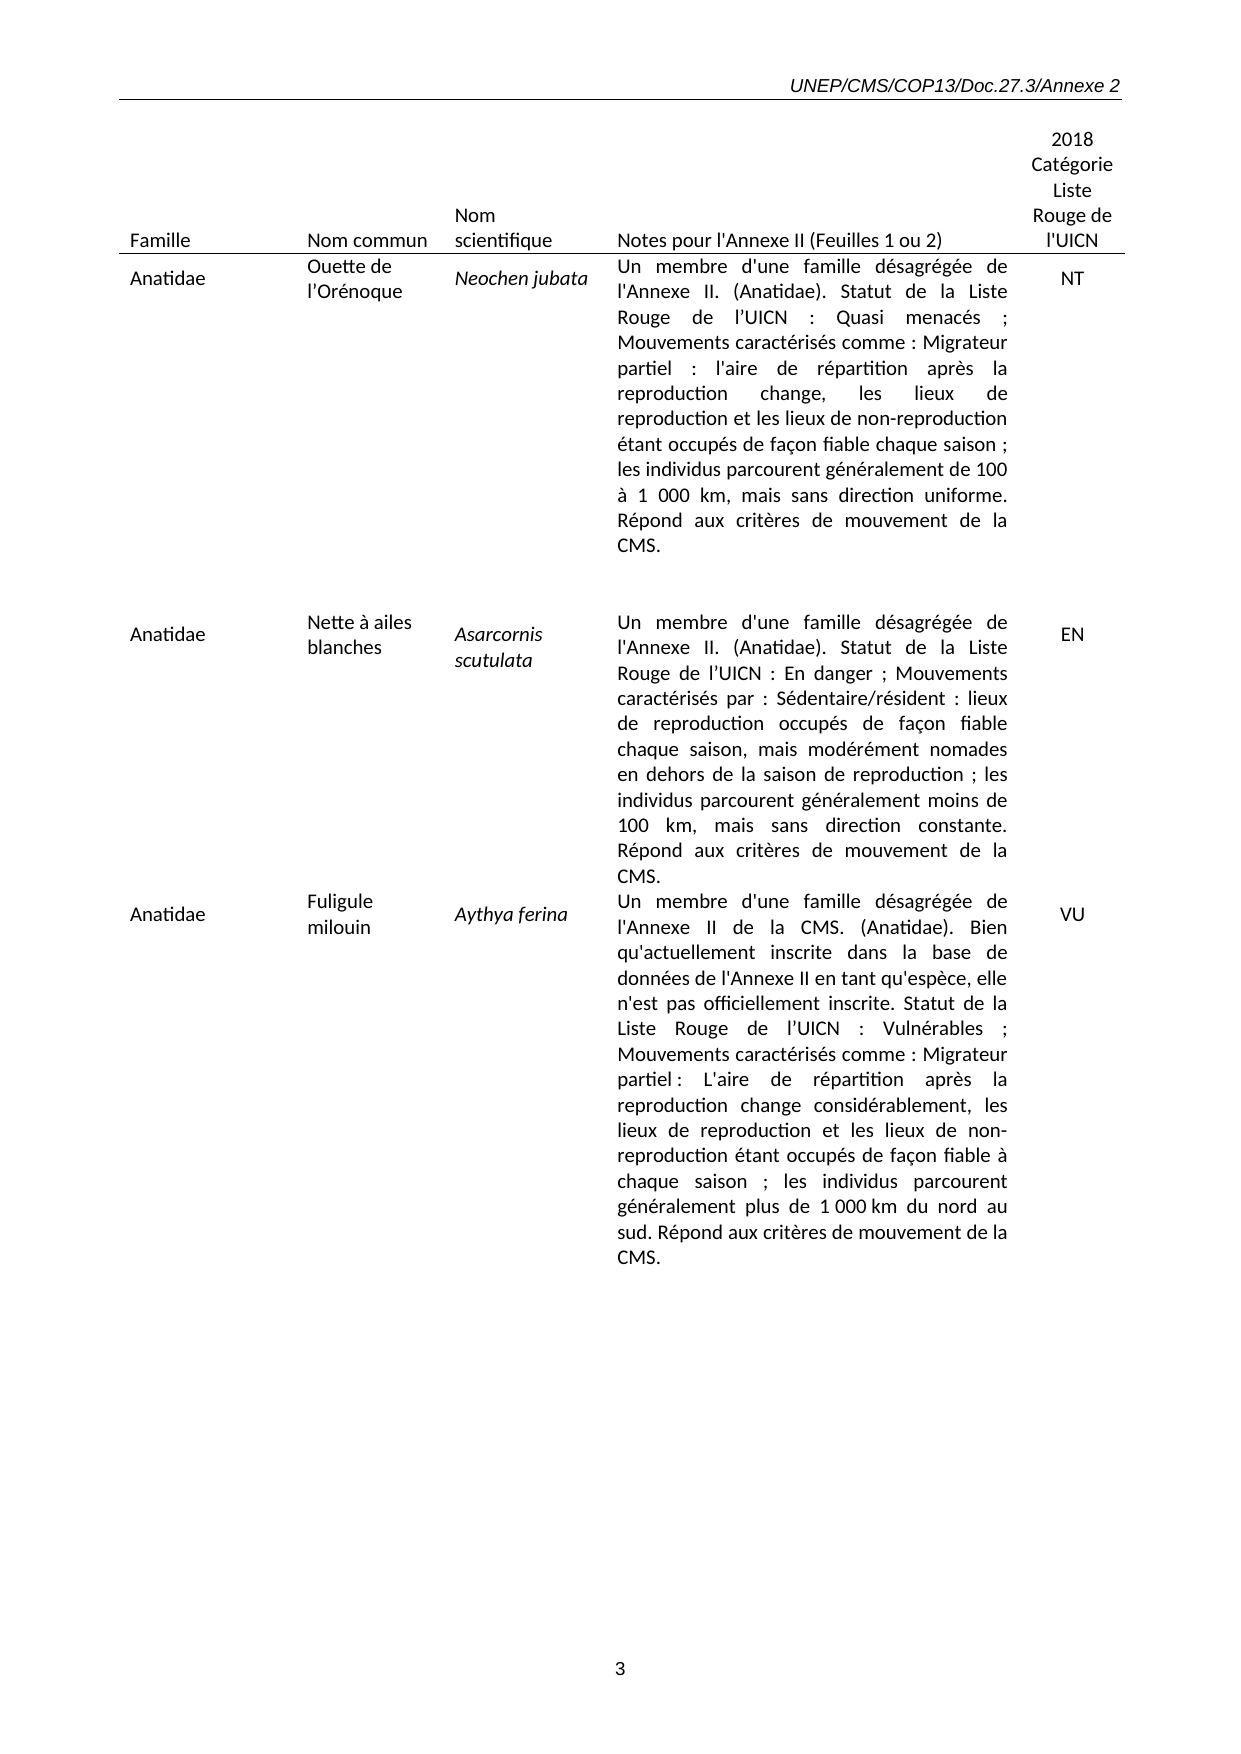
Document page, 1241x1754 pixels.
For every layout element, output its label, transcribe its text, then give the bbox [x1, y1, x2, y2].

table_header Nom scientifique [443, 126, 606, 253]
table_cell EN [1019, 609, 1125, 888]
table_cell NT [1019, 254, 1125, 609]
table_cell Anatidae [119, 254, 296, 609]
table_cell Nette à ailes blanches [296, 609, 443, 888]
table_header Nom commun [296, 126, 443, 253]
table_cell Un membre d'une famille désagrégée de l'Annexe II. (Anatidae). Statut de la Liste Rouge de l’UICN : Quasi menacés ; Mouvements caractérisés comme : Migrateur partiel : l'aire de répartition après la reproduction change, les lieux de reproduction et les lieux de non-reproduction étant occupés de façon fiable chaque saison ; les individus parcourent généralement de 100 à 1 000 km, mais sans direction uniforme. Répond aux critères de mouvement de la CMS. [606, 254, 1019, 609]
table_cell Neochen jubata [443, 254, 606, 609]
table_header Famille [119, 126, 296, 253]
table_cell Asarcornis scutulata [443, 609, 606, 888]
table_cell Fuligule milouin [296, 889, 443, 1321]
table_cell Ouette de l’Orénoque [296, 254, 443, 609]
table_header Notes pour l'Annexe II (Feuilles 1 ou 2) [606, 126, 1019, 253]
table_cell Un membre d'une famille désagrégée de l'Annexe II. (Anatidae). Statut de la Liste Rouge de l’UICN : En danger ; Mouvements caractérisés par : Sédentaire/résident : lieux de reproduction occupés de façon fiable chaque saison, mais modérément nomades en dehors de la saison de reproduction ; les individus parcourent généralement moins de 100 km, mais sans direction constante. Répond aux critères de mouvement de la CMS. [606, 609, 1019, 888]
table_cell Anatidae [119, 889, 296, 1321]
table_cell Anatidae [119, 609, 296, 888]
table_cell VU [1019, 889, 1125, 1321]
table_header 2018 Catégorie Liste Rouge de l'UICN [1019, 126, 1125, 253]
table_cell Aythya ferina [443, 889, 606, 1321]
table_cell Un membre d'une famille désagrégée de l'Annexe II de la CMS. (Anatidae). Bien qu'actuellement inscrite dans la base de données de l'Annexe II en tant qu'espèce, elle n'est pas officiellement inscrite. Statut de la Liste Rouge de l’UICN : Vulnérables ; Mouvements caractérisés comme : Migrateur partiel : L'aire de répartition après la reproduction change considérablement, les lieux de reproduction et les lieux de non-reproduction étant occupés de façon fiable à chaque saison ; les individus parcourent généralement plus de 1 000 km du nord au sud. Répond aux critères de mouvement de la CMS. [606, 889, 1019, 1321]
